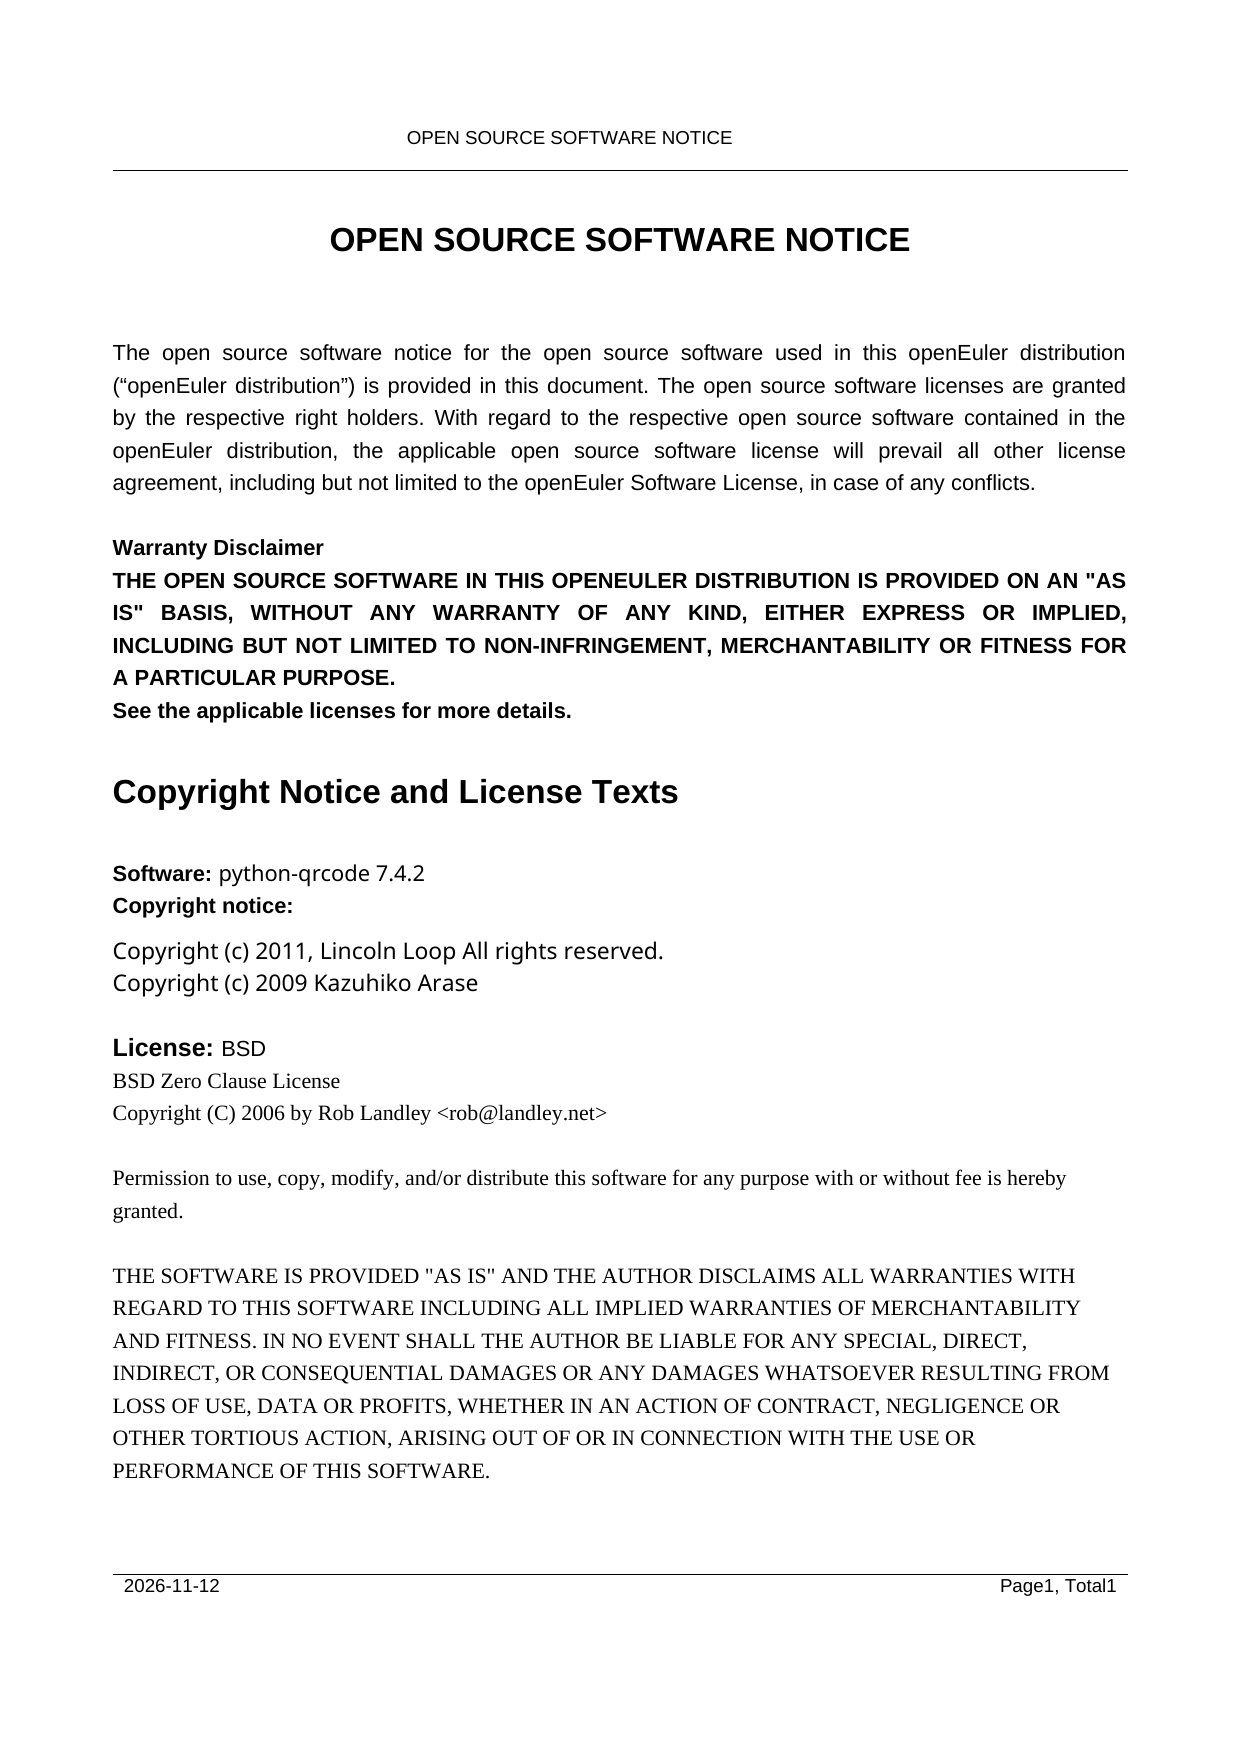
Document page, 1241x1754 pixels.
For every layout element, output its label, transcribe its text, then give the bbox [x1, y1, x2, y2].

text The open source software notice for the open source software used in this openEuler distribution (“openEuler distribution”) is provided in this document. The open source software licenses are granted by the respective right holders. With regard to the respective open source software contained in the openEuler distribution, the applicable open source software license will prevail all other license agreement, including but not limited to the openEuler Software License, in case of any conflicts. [112, 336, 1128, 499]
title Software: python-qrcode 7.4.2 [112, 856, 1128, 889]
text Warranty Disclaimer [112, 531, 1128, 564]
text Copyright Notice and License Texts [112, 759, 1128, 824]
text OPEN SOURCE SOFTWARE NOTICE [112, 206, 1128, 271]
text BSD Zero Clause License Copyright (C) 2006 by Rob Landley <rob@landley.net> Permission to use, copy, modify, and/or distribute this software for any purpose with or without fee is hereby granted. THE SOFTWARE IS PROVIDED "AS IS" AND THE AUTHOR DISCLAIMS ALL WARRANTIES WITH REGARD TO THIS SOFTWARE INCLUDING ALL IMPLIED WARRANTIES OF MERCHANTABILITY AND FITNESS. IN NO EVENT SHALL THE AUTHOR BE LIABLE FOR ANY SPECIAL, DIRECT, INDIRECT, OR CONSEQUENTIAL DAMAGES OR ANY DAMAGES WHATSOEVER RESULTING FROM LOSS OF USE, DATA OR PROFITS, WHETHER IN AN ACTION OF CONTRACT, NEGLIGENCE OR OTHER TORTIOUS ACTION, ARISING OUT OF OR IN CONNECTION WITH THE USE OR PERFORMANCE OF THIS SOFTWARE. [112, 1064, 1128, 1519]
text THE OPEN SOURCE SOFTWARE IN THIS OPENEULER DISTRIBUTION IS PROVIDED ON AN "AS IS" BASIS, WITHOUT ANY WARRANTY OF ANY KIND, EITHER EXPRESS OR IMPLIED, INCLUDING BUT NOT LIMITED TO NON-INFRINGEMENT, MERCHANTABILITY OR FITNESS FOR A PARTICULAR PURPOSE. See the applicable licenses for more details. [112, 564, 1128, 726]
text Copyright notice: [112, 889, 1128, 921]
text License: BSD [112, 1031, 1128, 1064]
text Copyright (c) 2011, Lincoln Loop All rights reserved. Copyright (c) 2009 Kazuhiko Arase [112, 934, 1128, 1031]
